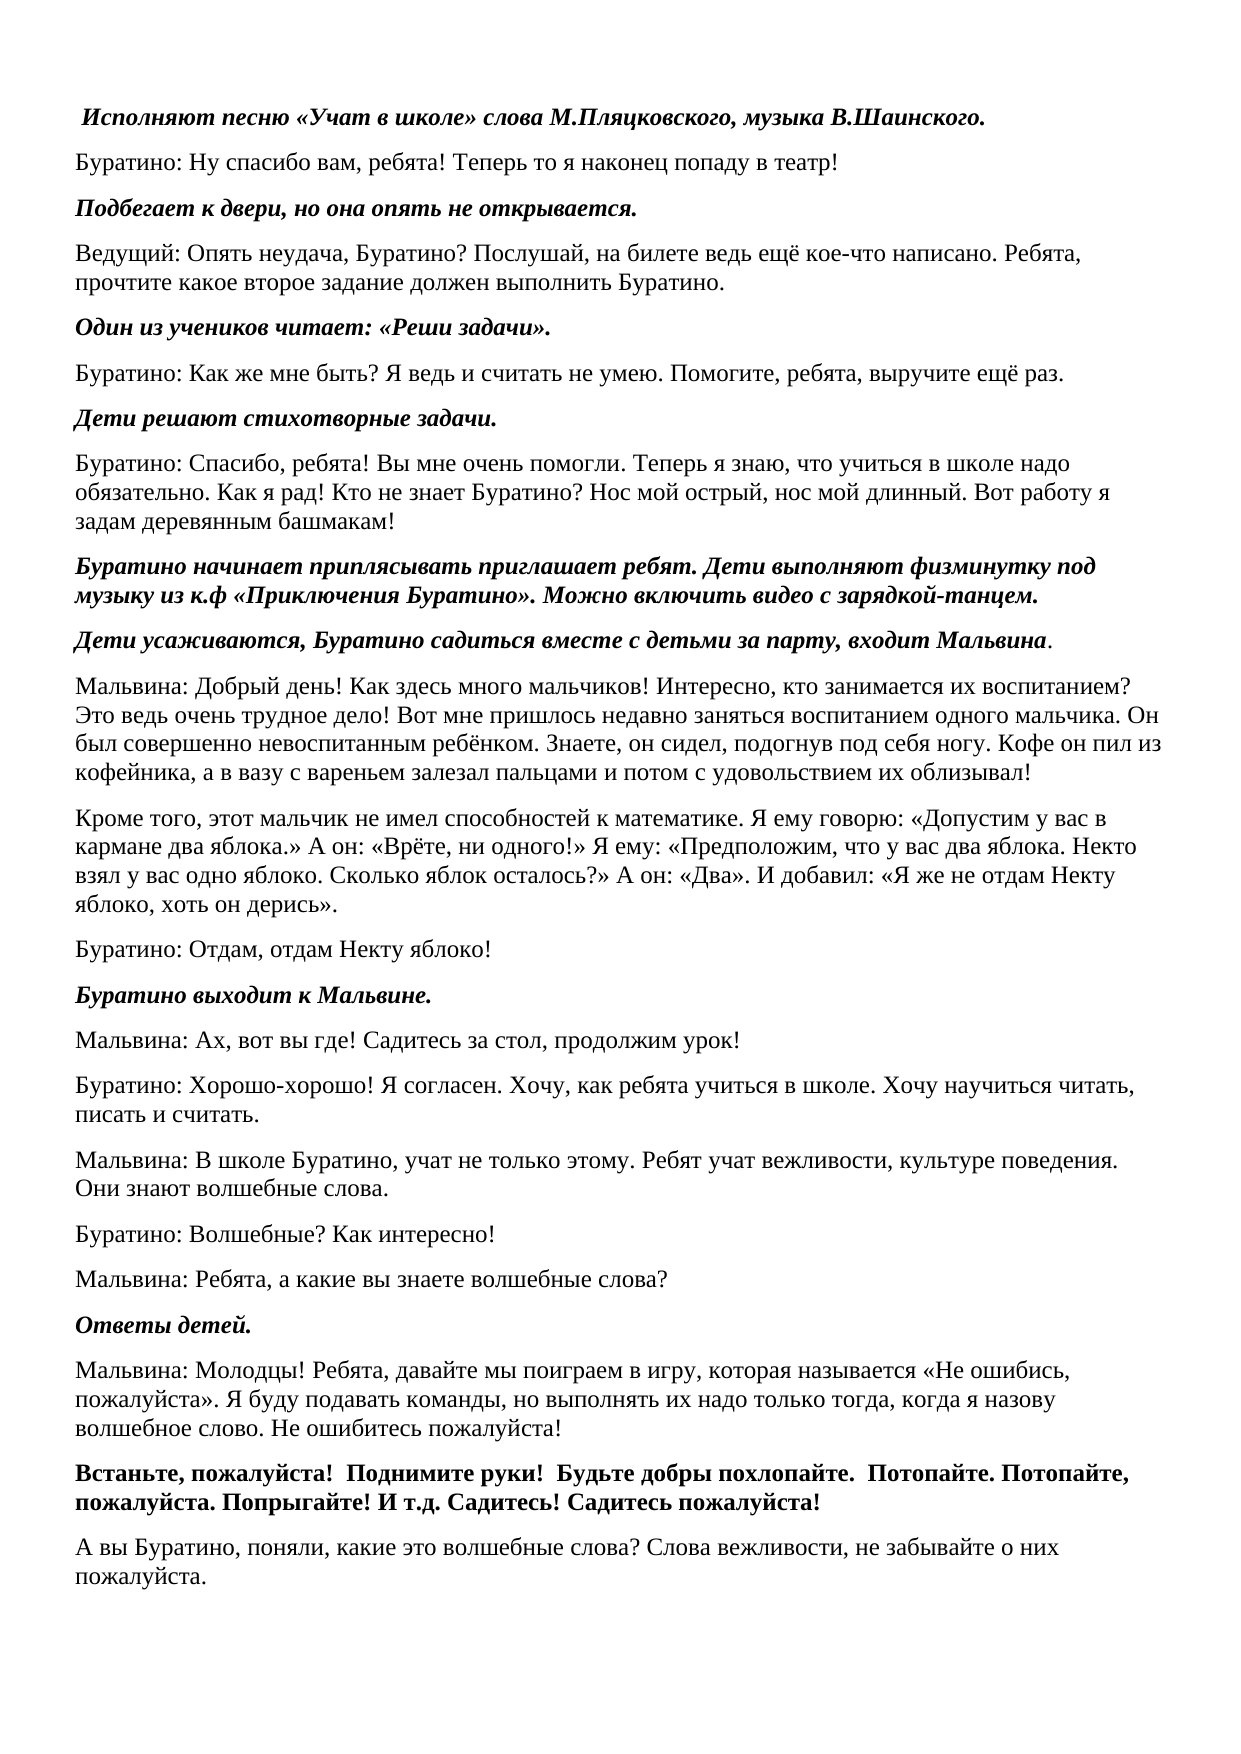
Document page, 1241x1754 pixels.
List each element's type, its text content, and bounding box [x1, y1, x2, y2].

text Дети усаживаются, Буратино садиться вместе с детьми за парту, входит Мальвина. [75, 626, 1165, 654]
text Мальвина: В школе Буратино, учат не только этому. Ребят учат вежливости, культуре поведения. Они знают волшебные слова. [75, 1145, 1165, 1202]
text Подбегает к двери, но она опять не открывается. [75, 193, 1165, 221]
text А вы Буратино, поняли, какие это волшебные слова? Слова вежливости, не забывайте о них пожалуйста. [75, 1532, 1165, 1590]
text Мальвина: Ах, вот вы где! Садитесь за стол, продолжим урок! [75, 1025, 1165, 1054]
text Буратино выходит к Мальвине. [75, 980, 1165, 1008]
text Буратино: Волшебные? Как интересно! [75, 1219, 1165, 1248]
text Один из учеников читает: «Реши задачи». [75, 312, 1165, 341]
text Исполняют песню «Учат в школе» слова М.Пляцковского, музыка В.Шаинского. [75, 102, 1165, 131]
text Буратино начинает приплясывать приглашает ребят. Дети выполняют физминутку под музыку из к.ф «Приключения Буратино». Можно включить видео с зарядкой-танцем. [75, 551, 1165, 609]
text Ответы детей. [75, 1310, 1165, 1338]
text Мальвина: Ребята, а какие вы знаете волшебные слова? [75, 1264, 1165, 1293]
text Буратино: Ну спасибо вам, ребята! Теперь то я наконец попаду в театр! [75, 147, 1165, 176]
text Встаньте, пожалуйста! Поднимите руки! Будьте добры похлопайте. Потопайте. Потопайте, пожалуйста. Попрыгайте! И т.д. Садитесь! Садитесь пожалуйста! [75, 1458, 1165, 1516]
text Буратино: Спасибо, ребята! Вы мне очень помогли. Теперь я знаю, что учиться в школе надо обязательно. Как я рад! Кто не знает Буратино? Нос мой острый, нос мой длинный. Вот работу я задам деревянным башмакам! [75, 448, 1165, 535]
text Буратино: Как же мне быть? Я ведь и считать не умею. Помогите, ребята, выручите ещё раз. [75, 358, 1165, 386]
text Буратино: Отдам, отдам Некту яблоко! [75, 934, 1165, 963]
text Мальвина: Молодцы! Ребята, давайте мы поиграем в игру, которая называется «Не ошибись, пожалуйста». Я буду подавать команды, но выполнять их надо только тогда, когда я назову волшебное слово. Не ошибитесь пожалуйста! [75, 1355, 1165, 1441]
text Ведущий: Опять неудача, Буратино? Послушай, на билете ведь ещё кое-что написано. Ребята, прочтите какое второе задание должен выполнить Буратино. [75, 238, 1165, 296]
text Мальвина: Добрый день! Как здесь много мальчиков! Интересно, кто занимается их воспитанием? Это ведь очень трудное дело! Вот мне пришлось недавно заняться воспитанием одного мальчика. Он был совершенно невоспитанным ребёнком. Знаете, он сидел, подогнув под себя ногу. Кофе он пил из кофейника, а в вазу с вареньем залезал пальцами и потом с удовольствием их облизывал! [75, 671, 1165, 786]
text Дети решают стихотворные задачи. [75, 403, 1165, 432]
text Кроме того, этот мальчик не имел способностей к математике. Я ему говорю: «Допустим у вас в кармане два яблока.» А он: «Врёте, ни одного!» Я ему: «Предположим, что у вас два яблока. Некто взял у вас одно яблоко. Сколько яблок осталось?» А он: «Два». И добавил: «Я же не отдам Некту яблоко, хоть он дерись». [75, 803, 1165, 918]
text Буратино: Хорошо-хорошо! Я согласен. Хочу, как ребята учиться в школе. Хочу научиться читать, писать и считать. [75, 1071, 1165, 1128]
